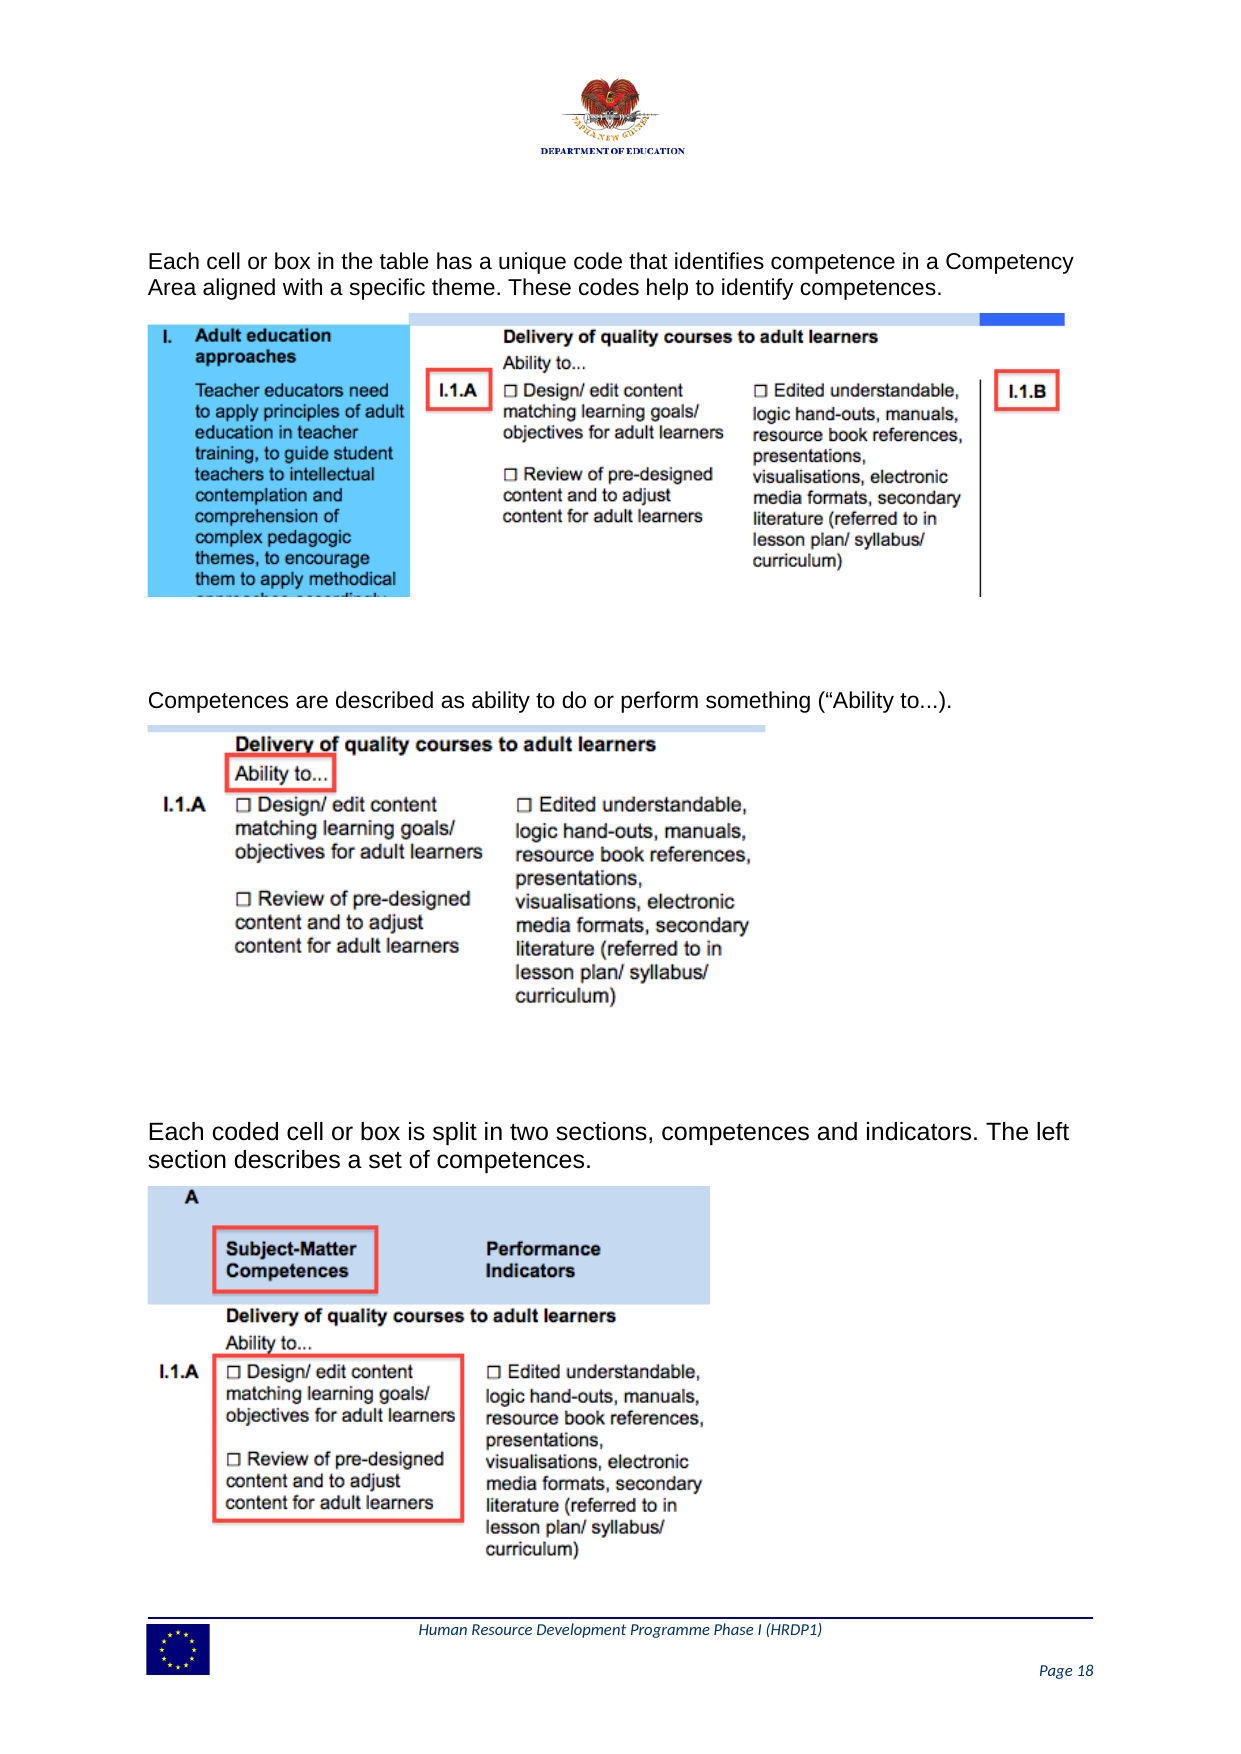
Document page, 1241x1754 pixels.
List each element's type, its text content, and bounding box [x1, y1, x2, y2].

picture [147, 725, 766, 1022]
picture [147, 1186, 710, 1572]
picture [147, 313, 1065, 597]
text Each cell or box in the table has a unique code that identifies competence in a Competency Area aligned with a specific theme. These codes help to identify competences. [148, 248, 1093, 301]
picture [533, 75, 687, 155]
text Competences are described as ability to do or perform something (“Ability to...). [148, 687, 1093, 713]
text Each coded cell or box is split in two sections, competences and indicators. The left section describes a set of competences. [148, 1117, 1093, 1174]
